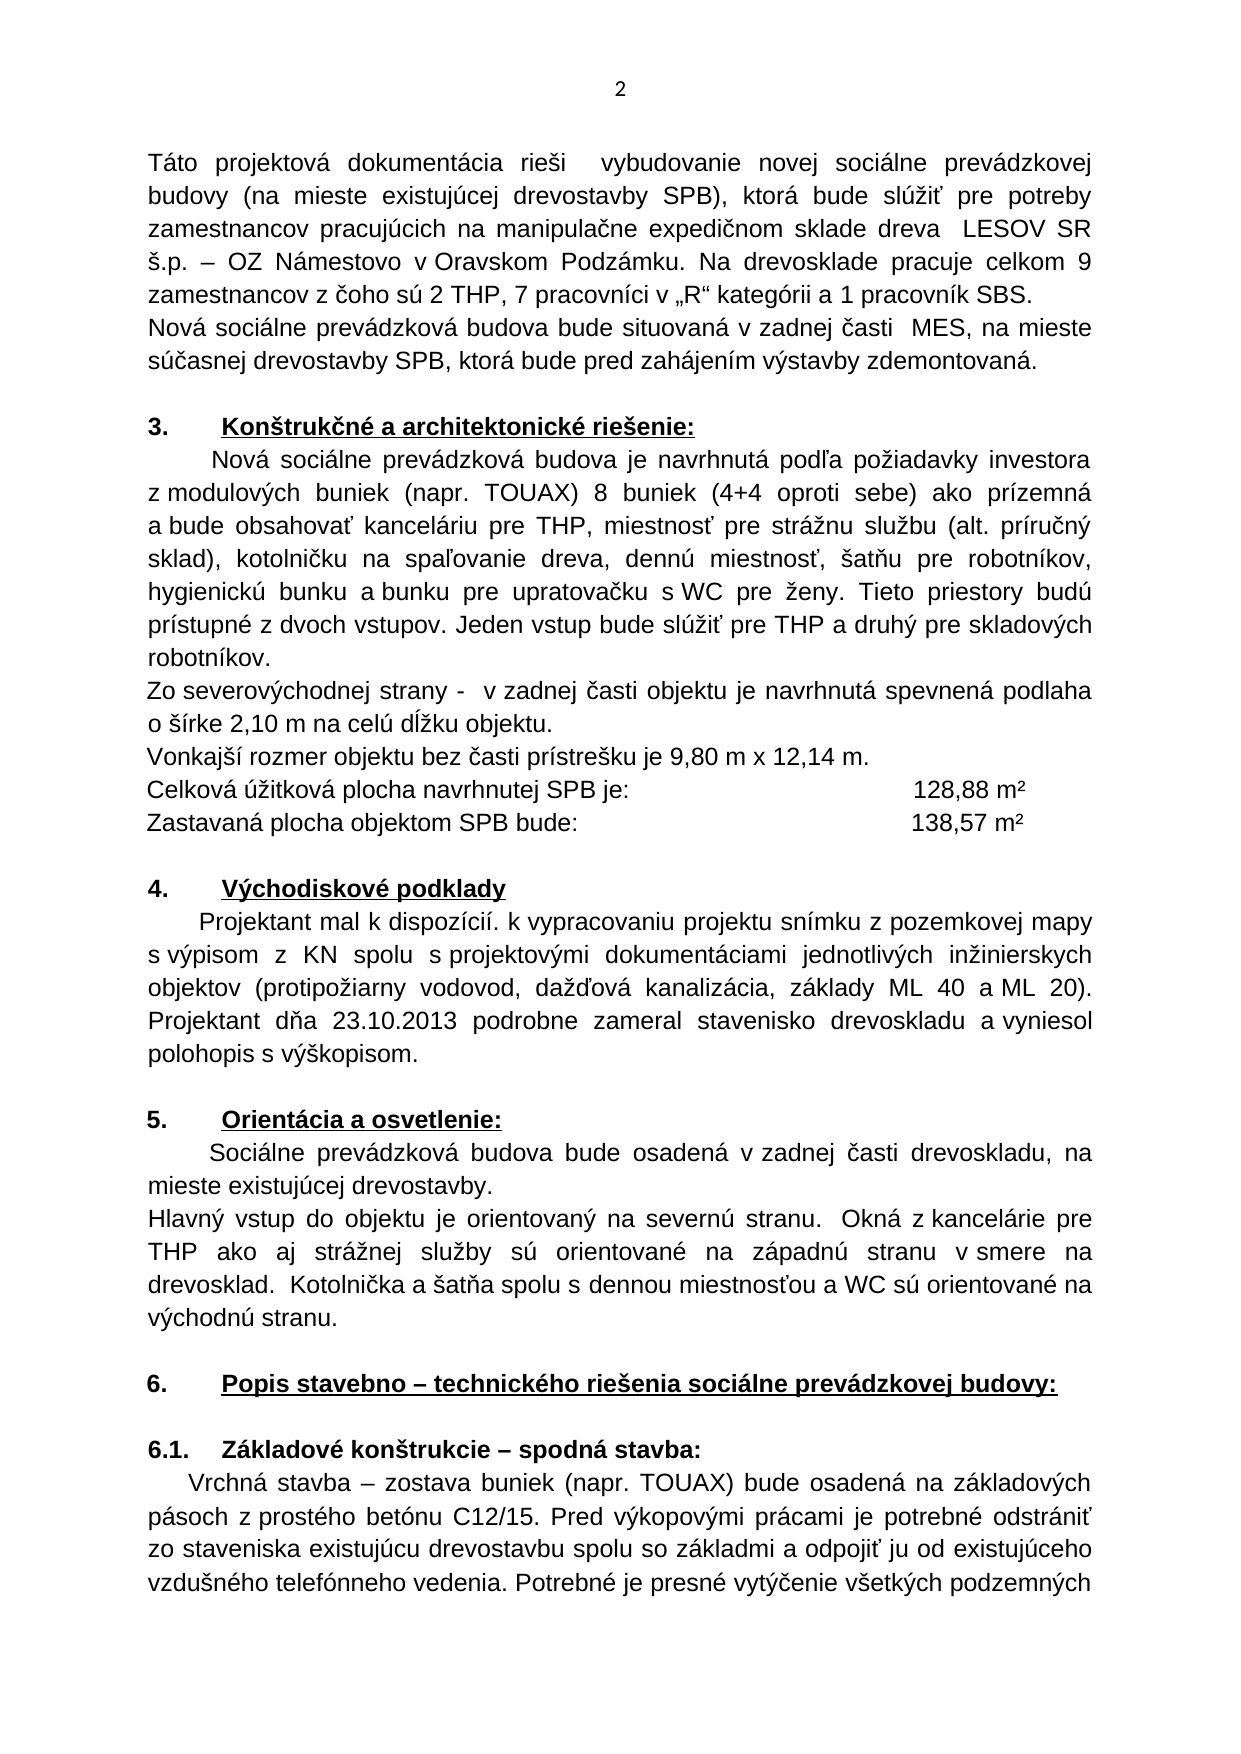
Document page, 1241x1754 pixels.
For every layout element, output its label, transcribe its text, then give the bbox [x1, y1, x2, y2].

text Nová sociálne prevádzková budova bude situovaná v zadnej časti MES, na mieste súčasnej drevostavby SPB, ktorá bude pred zahájením výstavby zdemontovaná. [148, 313, 1093, 374]
text Celková úžitková plocha navrhnutej SPB je: 128,88 m² [146, 775, 1093, 804]
list Orientácia a osvetlenie: [146, 1105, 1093, 1134]
text Táto projektová dokumentácia rieši vybudovanie novej sociálne prevádzkovej budovy (na mieste existujúcej drevostavby SPB), ktorá bude slúžiť pre potreby zamestnancov pracujúcich na manipulačne expedičnom sklade dreva LESOV SR š.p. – OZ Námestovo v Oravskom Podzámku. Na drevosklade pracuje celkom 9 zamestnancov z čoho sú 2 THP, 7 pracovníci v „R“ kategórii a 1 pracovník SBS. [148, 148, 1093, 308]
list Východiskové podklady [148, 874, 1093, 903]
text Nová sociálne prevádzková budova je navrhnutá podľa požiadavky investora z modulových buniek (napr. TOUAX) 8 buniek (4+4 oproti sebe) ako prízemná a bude obsahovať kanceláriu pre THP, miestnosť pre strážnu službu (alt. príručný sklad), kotolničku na spaľovanie dreva, dennú miestnosť, šatňu pre robotníkov, hygienickú bunku a bunku pre upratovačku s WC pre ženy. Tieto priestory budú prístupné z dvoch vstupov. Jeden vstup bude slúžiť pre THP a druhý pre skladových robotníkov. [146, 445, 1093, 672]
text Zastavaná plocha objektom SPB bude: 138,57 m² [146, 808, 1093, 837]
text Projektant mal k dispozícií. k vypracovaniu projektu snímku z pozemkovej mapy s výpisom z KN spolu s projektovými dokumentáciami jednotlivých inžinierskych objektov (protipožiarny vodovod, dažďová kanalizácia, základy ML 40 a ML 20). Projektant dňa 23.10.2013 podrobne zameral stavenisko drevoskladu a vyniesol polohopis s výškopisom. [148, 907, 1093, 1068]
list Základové konštrukcie – spodná stavba: [148, 1435, 1093, 1464]
text Vonkajší rozmer objektu bez časti prístrešku je 9,80 m x 12,14 m. [146, 742, 1093, 771]
list Popis stavebno – technického riešenia sociálne prevádzkovej budovy: [146, 1369, 1093, 1398]
text Hlavný vstup do objektu je orientovaný na severnú stranu. Okná z kancelárie pre THP ako aj strážnej služby sú orientované na západnú stranu v smere na drevosklad. Kotolnička a šatňa spolu s dennou miestnosťou a WC sú orientované na východnú stranu. [148, 1204, 1093, 1332]
text Sociálne prevádzková budova bude osadená v zadnej časti drevoskladu, na mieste existujúcej drevostavby. [148, 1138, 1093, 1200]
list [148, 1468, 1093, 1596]
list Konštrukčné a architektonické riešenie: [148, 412, 1093, 441]
text Zo severovýchodnej strany - v zadnej časti objektu je navrhnutá spevnená podlaha o šírke 2,10 m na celú dĺžku objektu. [146, 676, 1093, 738]
